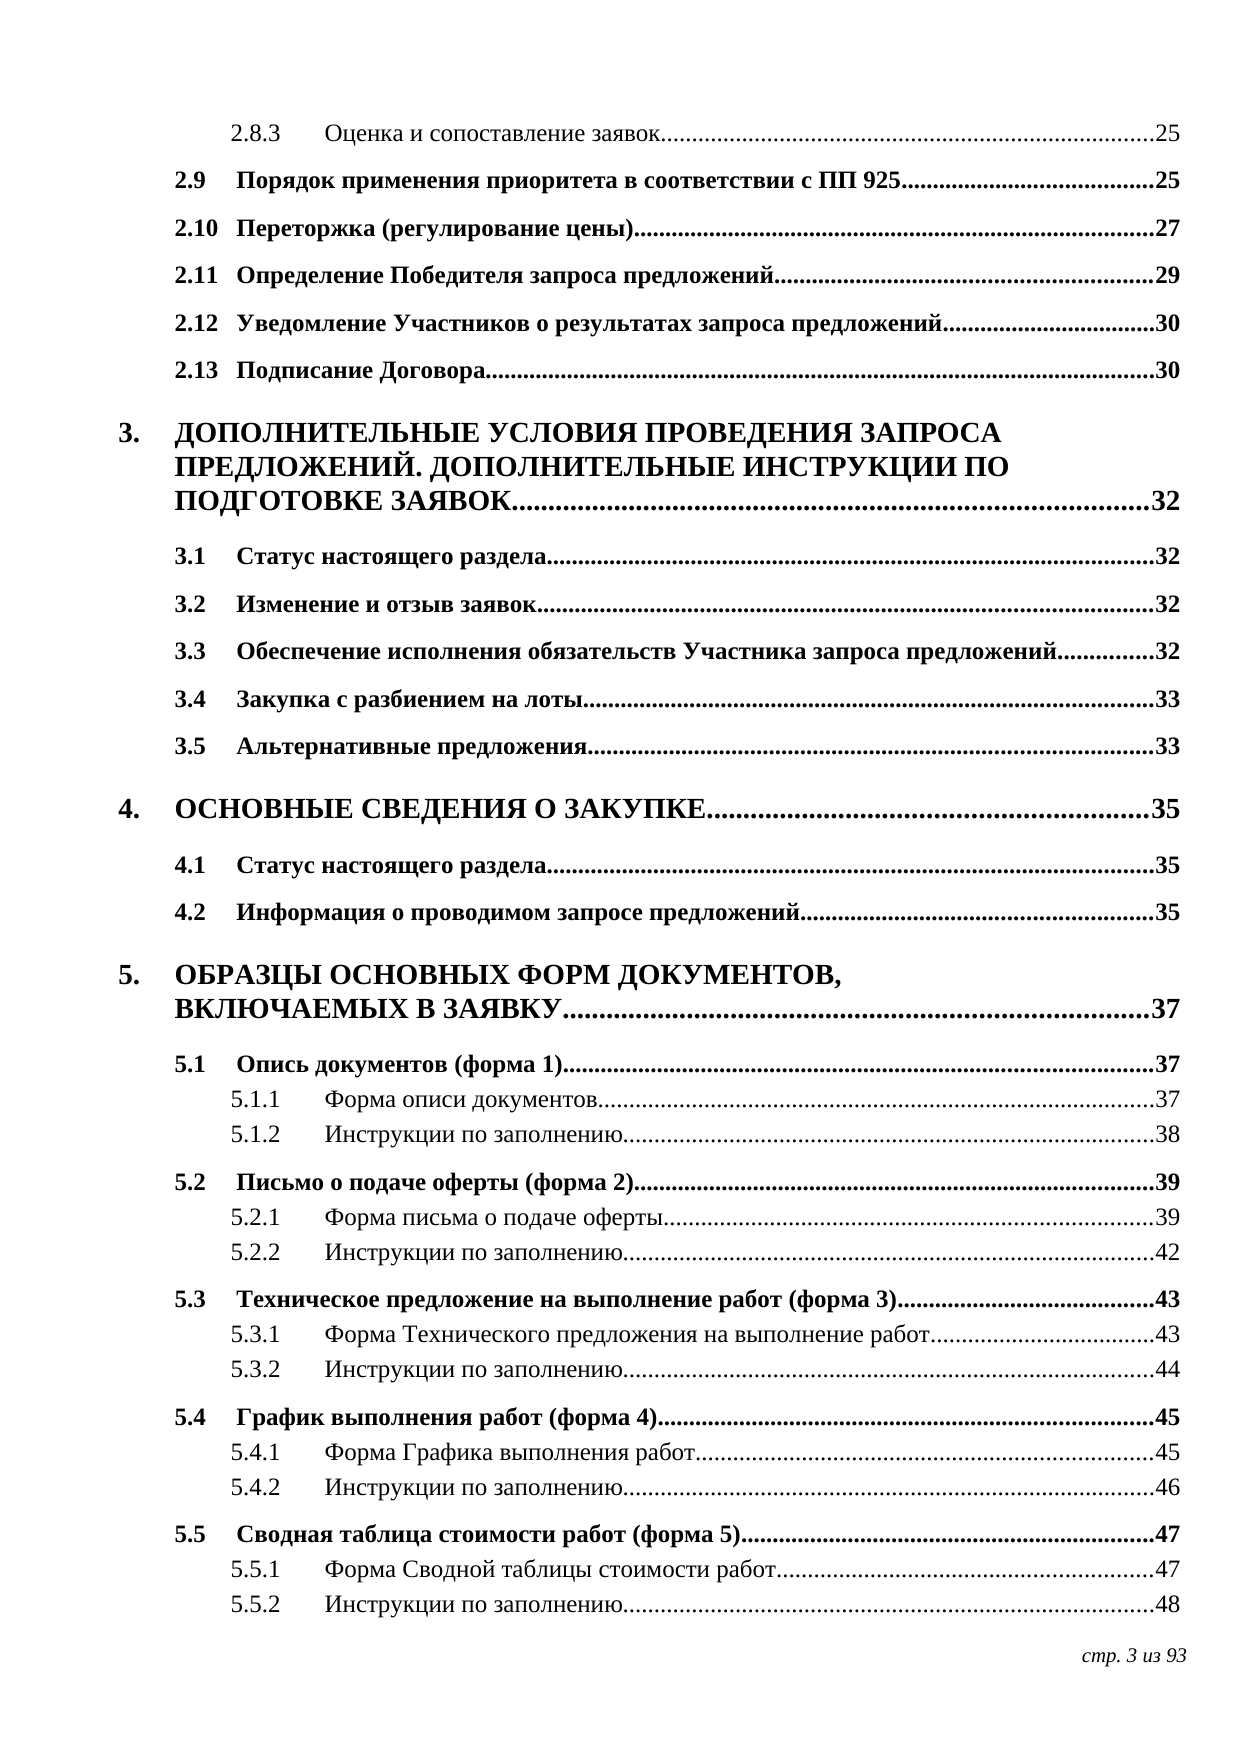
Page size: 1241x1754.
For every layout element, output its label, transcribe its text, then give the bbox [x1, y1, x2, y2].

text 3.2 Изменение и отзыв заявок 32 [174, 589, 1093, 617]
text 2.8.3 Оценка и сопоставление заявок 25 [230, 118, 1063, 147]
text 5.1 Опись документов (форма 1) 37 [174, 1049, 1093, 1078]
text 3.5 Альтернативные предложения 33 [174, 731, 1093, 760]
text 4.2 Информация о проводимом запросе предложений 35 [174, 897, 1093, 926]
text 5.2.2 Инструкции по заполнению 42 [230, 1237, 1063, 1266]
text 5.3.1 Форма Технического предложения на выполнение работ 43 [230, 1319, 1063, 1348]
text 2.9 Порядок применения приоритета в соответствии с ПП 925 25 [174, 166, 1093, 194]
text 5.4 График выполнения работ (форма 4) 45 [174, 1402, 1093, 1431]
text 2.13 Подписание Договора 30 [174, 356, 1093, 384]
text 5.2.1 Форма письма о подаче оферты 39 [230, 1202, 1063, 1231]
text 3. Дополнительные условия проведения запроса предложений. Дополнительные инструкции по подготовке заявок 32 [118, 416, 1063, 516]
text 3.3 Обеспечение исполнения обязательств Участника запроса предложений 32 [174, 636, 1093, 665]
text 5.5 Сводная таблица стоимости работ (форма 5) 47 [174, 1519, 1093, 1548]
text 5.5.1 Форма Сводной таблицы стоимости работ 47 [230, 1554, 1063, 1583]
text 3.1 Статус настоящего раздела 32 [174, 541, 1093, 570]
text 5.4.2 Инструкции по заполнению 46 [230, 1472, 1063, 1501]
text 5.5.2 Инструкции по заполнению 48 [230, 1589, 1063, 1618]
text 4.1 Статус настоящего раздела 35 [174, 850, 1093, 878]
text 5.1.1 Форма описи документов 37 [230, 1084, 1063, 1113]
text 3.4 Закупка с разбиением на лоты 33 [174, 684, 1093, 712]
text 5.3.2 Инструкции по заполнению 44 [230, 1354, 1063, 1383]
text 5. Образцы основных форм документов, включаемых в заявку 37 [118, 957, 1063, 1024]
text 2.10 Переторжка (регулирование цены) 27 [174, 213, 1093, 242]
text 5.1.2 Инструкции по заполнению 38 [230, 1119, 1063, 1148]
text 2.12 Уведомление Участников о результатах запроса предложений 30 [174, 308, 1093, 337]
text 5.4.1 Форма Графика выполнения работ 45 [230, 1437, 1063, 1466]
text 5.2 Письмо о подаче оферты (форма 2) 39 [174, 1167, 1093, 1196]
text 2.11 Определение Победителя запроса предложений 29 [174, 261, 1093, 289]
text 5.3 Техническое предложение на выполнение работ (форма 3) 43 [174, 1284, 1093, 1313]
text 4. ОСНОВНЫЕ СВЕДЕНИЯ О ЗАКУПКЕ 35 [118, 791, 1063, 825]
